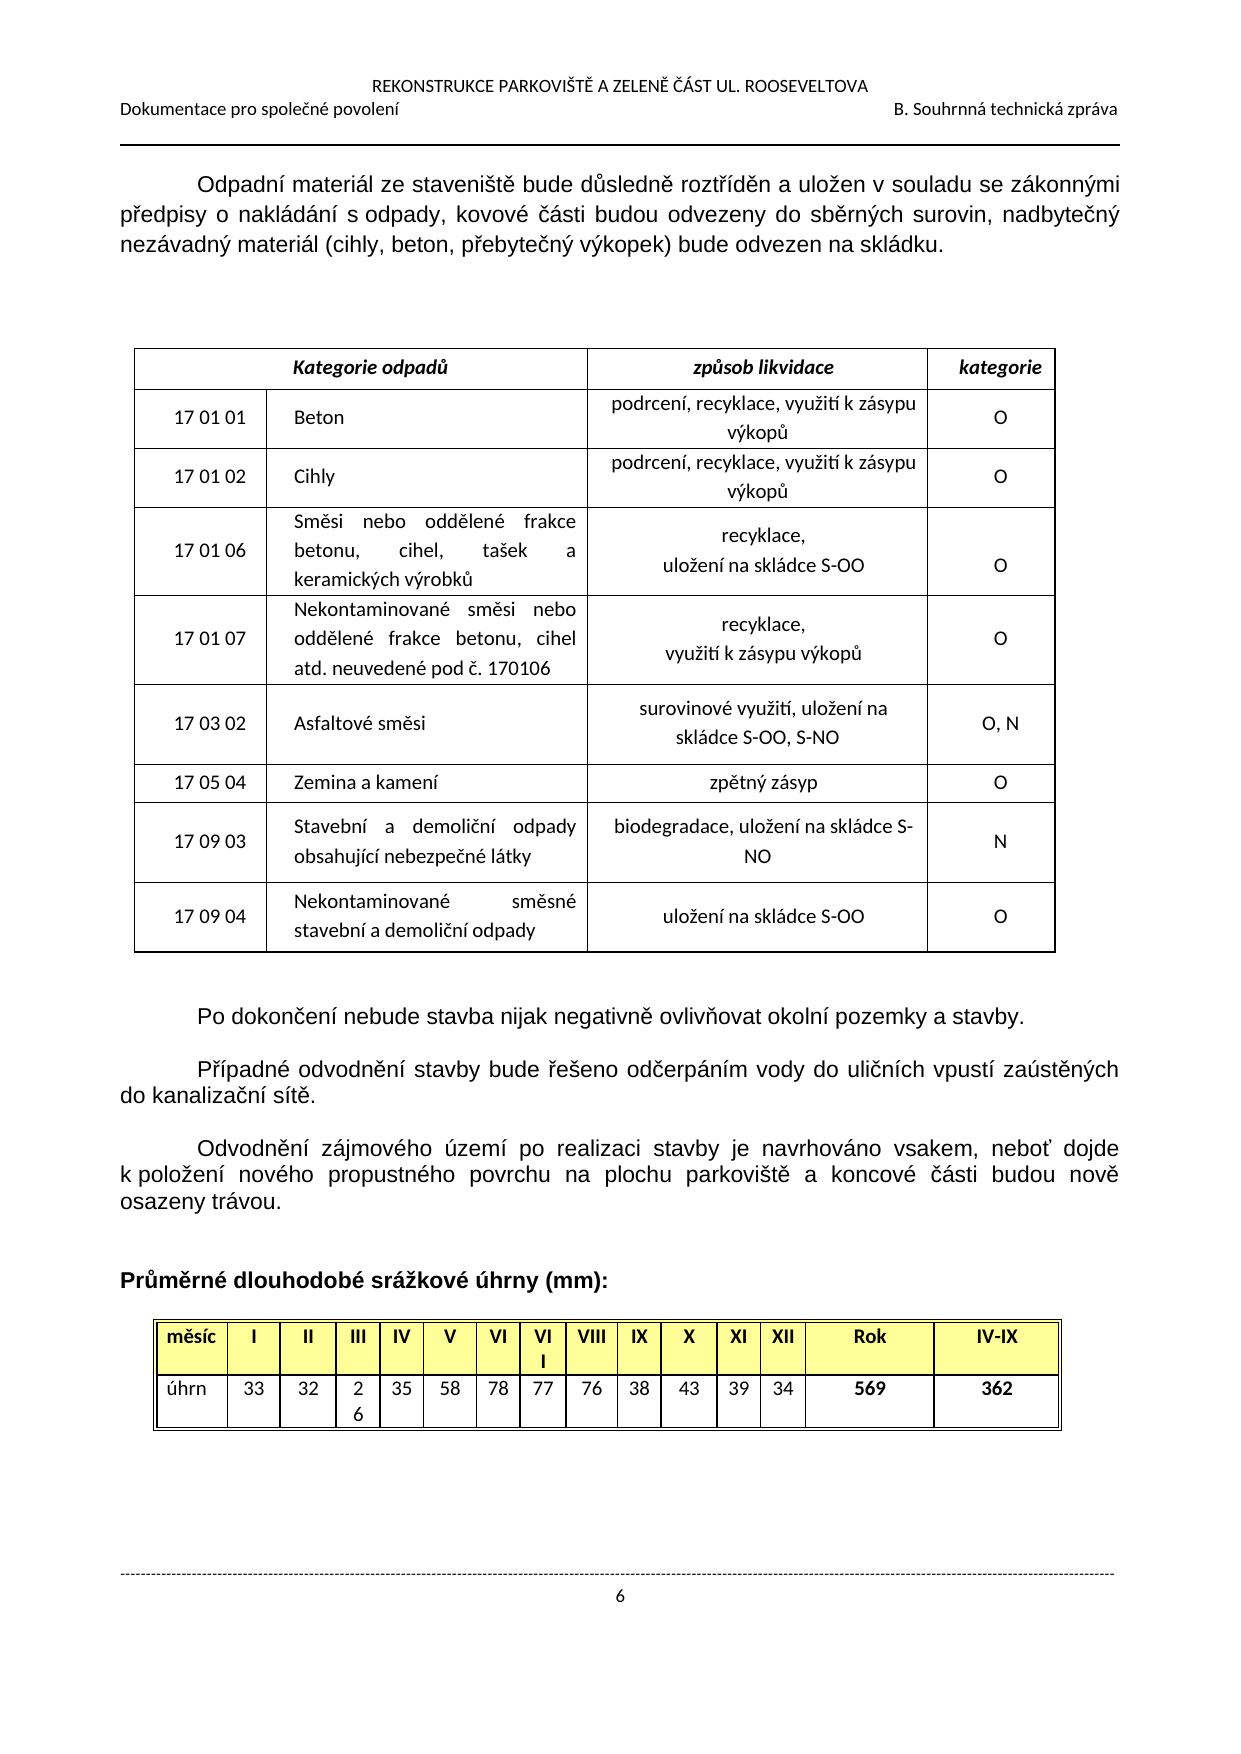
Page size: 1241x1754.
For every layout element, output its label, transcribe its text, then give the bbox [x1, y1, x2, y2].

table_header XII [761, 1323, 805, 1374]
table_header Rok [806, 1323, 933, 1374]
table_cell 569 [806, 1376, 933, 1426]
table_cell 17 05 04 [135, 765, 266, 802]
table_cell Zemina a kamení [267, 765, 587, 802]
table_header VII [521, 1323, 565, 1374]
table_cell 32 [281, 1376, 335, 1426]
table_header IV-IX [935, 1323, 1058, 1374]
table_cell 34 [761, 1376, 805, 1426]
table_header XI [718, 1323, 760, 1374]
table_cell O [928, 390, 1054, 448]
table_cell N [928, 803, 1054, 882]
table_cell 38 [618, 1376, 660, 1426]
text Odvodnění zájmového území po realizaci stavby je navrhováno vsakem, neboť dojde k položení nového propustného povrchu na plochu parkoviště a koncové části budou nově osazeny trávou. [120, 1135, 1120, 1214]
table_cell 17 03 02 [135, 685, 266, 764]
table_cell O, N [928, 685, 1054, 764]
table_cell Nekontaminované směsi nebo oddělené frakce betonu, cihel atd. neuvedené pod č. 170106 [267, 596, 587, 684]
text Průměrné dlouhodobé srážkové úhrny (mm): [120, 1267, 1120, 1293]
table_header IV [381, 1323, 423, 1374]
table_cell O [928, 765, 1054, 802]
table_cell úhrn [158, 1376, 227, 1426]
text Po dokončení nebude stavba nijak negativně ovlivňovat okolní pozemky a stavby. [120, 1003, 1120, 1029]
table_cell 17 09 03 [135, 803, 266, 882]
table_header II [281, 1323, 335, 1374]
table_cell 35 [381, 1376, 423, 1426]
table_cell 58 [424, 1376, 476, 1426]
table_header VI [477, 1323, 519, 1374]
table_cell surovinové využití, uložení na skládce S-OO, S-NO [588, 685, 927, 764]
table_cell 17 01 02 [135, 449, 266, 507]
table_cell 26 [337, 1376, 379, 1426]
table_header IX [618, 1323, 660, 1374]
table_cell 33 [228, 1376, 279, 1426]
table_cell 17 01 06 [135, 508, 266, 595]
table_cell Cihly [267, 449, 587, 507]
table_cell O [928, 883, 1054, 951]
table_cell O [928, 449, 1054, 507]
table_cell podrcení, recyklace, využití k zásypu výkopů [588, 449, 927, 507]
table_header III [337, 1323, 379, 1374]
table_cell recyklace, uložení na skládce S-OO [588, 508, 927, 595]
table_header Kategorie odpadů [135, 349, 587, 389]
table_header způsob likvidace [588, 349, 927, 389]
table_cell uložení na skládce S-OO [588, 883, 927, 951]
table_cell 77 [521, 1376, 565, 1426]
table_cell 43 [662, 1376, 716, 1426]
table_cell Beton [267, 390, 587, 448]
table_cell 76 [567, 1376, 617, 1426]
table_cell 17 01 01 [135, 390, 266, 448]
table_cell 39 [718, 1376, 760, 1426]
table_cell O [928, 596, 1054, 684]
table_cell O [928, 508, 1054, 595]
table_cell 362 [935, 1376, 1058, 1426]
table_header X [662, 1323, 716, 1374]
table_cell 78 [477, 1376, 519, 1426]
table_cell recyklace, využití k zásypu výkopů [588, 596, 927, 684]
table_cell biodegradace, uložení na skládce S-NO [588, 803, 927, 882]
table_header V [424, 1323, 476, 1374]
table_header I [228, 1323, 279, 1374]
table_cell 17 09 04 [135, 883, 266, 951]
table_header VIII [567, 1323, 617, 1374]
table_cell Asfaltové směsi [267, 685, 587, 764]
table_cell Stavební a demoliční odpady obsahující nebezpečné látky [267, 803, 587, 882]
table_cell podrcení, recyklace, využití k zásypu výkopů [588, 390, 927, 448]
table_header měsíc [158, 1323, 227, 1374]
text Případné odvodnění stavby bude řešeno odčerpáním vody do uličních vpustí zaústěných do kanalizační sítě. [120, 1056, 1120, 1109]
table_header kategorie [928, 349, 1054, 389]
table_cell 17 01 07 [135, 596, 266, 684]
table_cell Směsi nebo oddělené frakce betonu, cihel, tašek a keramických výrobků [267, 508, 587, 595]
table_cell zpětný zásyp [588, 765, 927, 802]
text Odpadní materiál ze staveniště bude důsledně roztříděn a uložen v souladu se zákonnými předpisy o nakládání s odpady, kovové části budou odvezeny do sběrných surovin, nadbytečný nezávadný materiál (cihly, beton, přebytečný výkopek) bude odvezen na skládku. [120, 171, 1120, 258]
table_cell Nekontaminované směsné stavební a demoliční odpady [267, 883, 587, 951]
